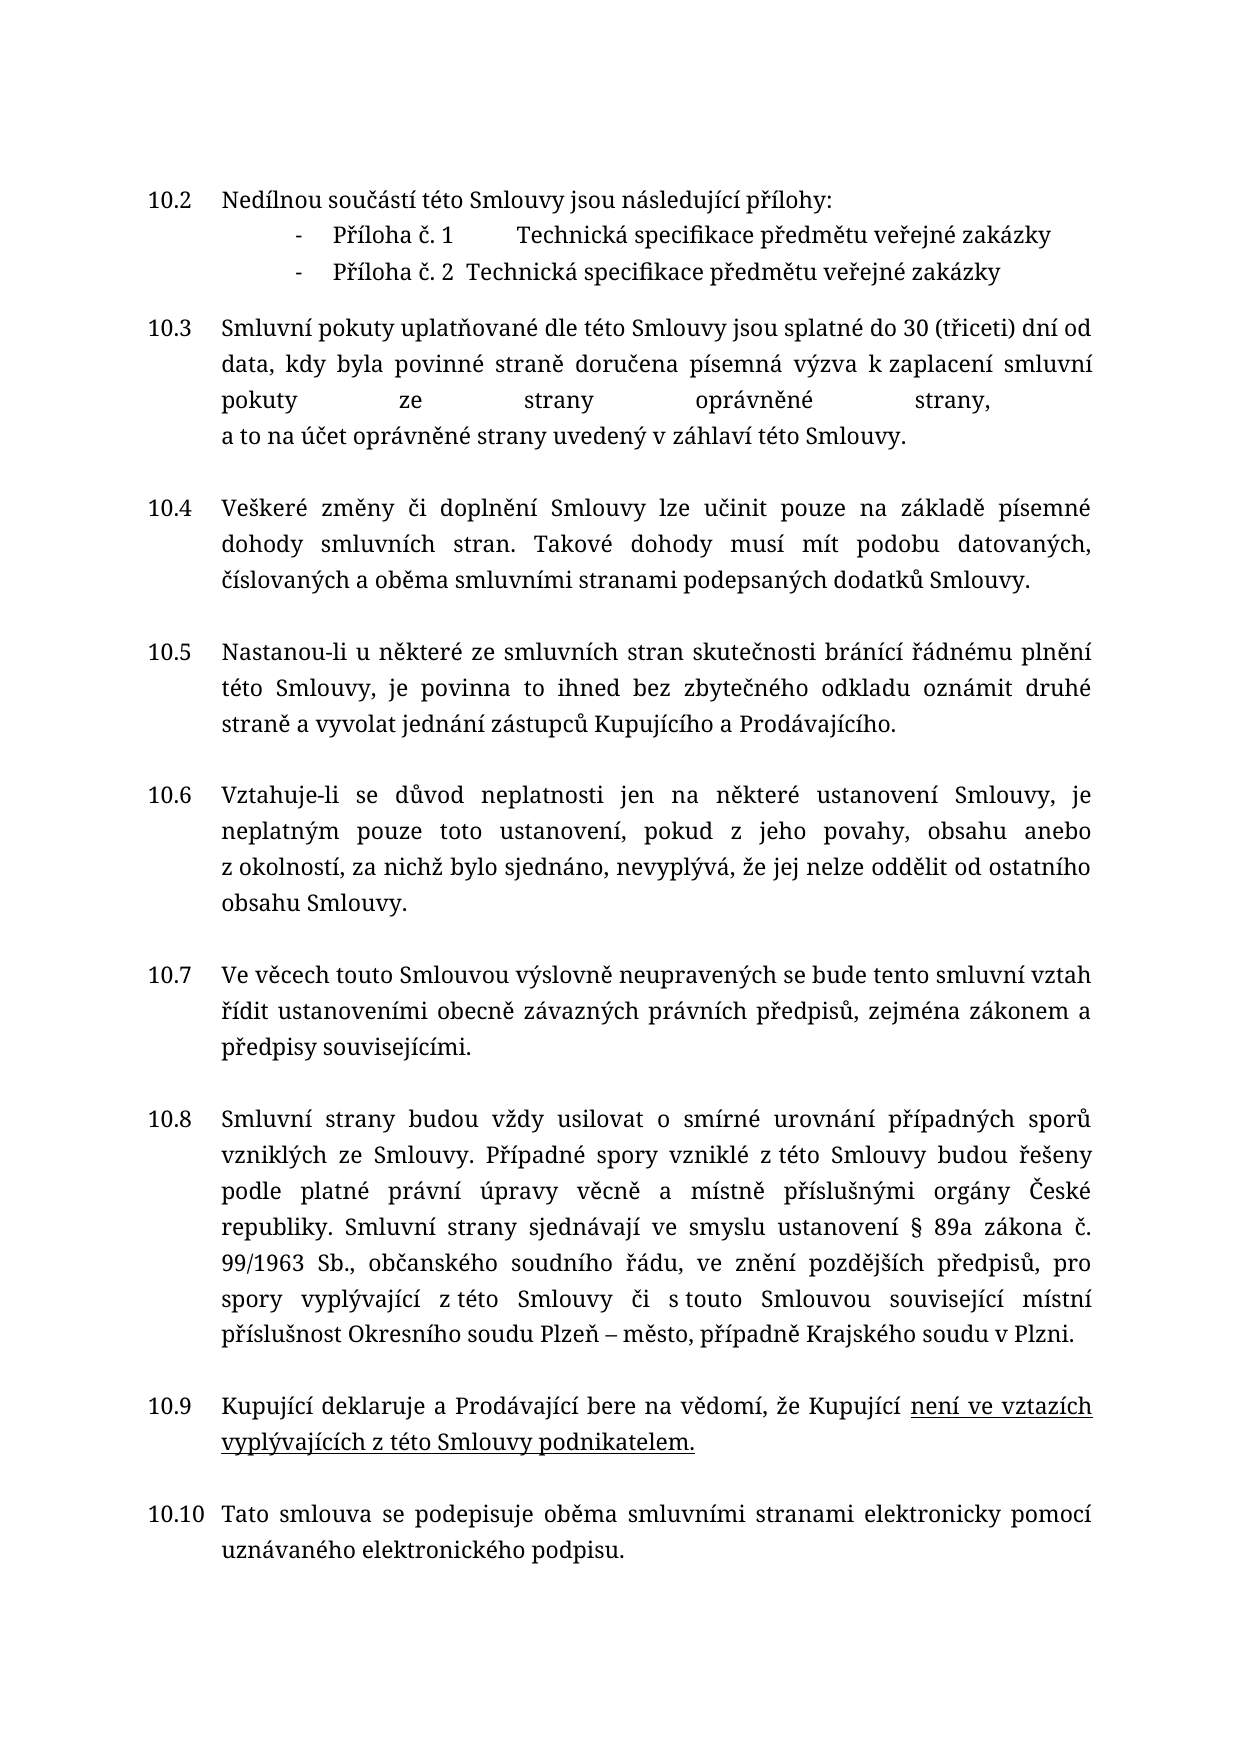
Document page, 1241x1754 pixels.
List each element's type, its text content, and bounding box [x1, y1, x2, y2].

list Příloha č. 1 Technická specifikace předmětu veřejné zakázky [295, 219, 1093, 251]
text 10.4 Veškeré změny či doplnění Smlouvy lze učinit pouze na základě písemné dohody smluvních stran. Takové dohody musí mít podobu datovaných, číslovaných a oběma smluvními stranami podepsaných dodatků Smlouvy. [148, 492, 1093, 595]
text 10.3 Smluvní pokuty uplatňované dle této Smlouvy jsou splatné do 30 (třiceti) dní od data, kdy byla povinné straně doručena písemná výzva k zaplacení smluvní pokuty ze strany oprávněné strany, a to na účet oprávněné strany uvedený v záhlaví této Smlouvy. [148, 312, 1093, 451]
text 10.6 Vztahuje-li se důvod neplatnosti jen na některé ustanovení Smlouvy, je neplatným pouze toto ustanovení, pokud z jeho povahy, obsahu anebo z okolností, za nichž bylo sjednáno, nevyplývá, že jej nelze oddělit od ostatního obsahu Smlouvy. [148, 779, 1093, 918]
text 10.5 Nastanou-li u některé ze smluvních stran skutečnosti bránící řádnému plnění této Smlouvy, je povinna to ihned bez zbytečného odkladu oznámit druhé straně a vyvolat jednání zástupců Kupujícího a Prodávajícího. [148, 636, 1093, 739]
text 10.9 Kupující deklaruje a Prodávající bere na vědomí, že Kupující není ve vztazích vyplývajících z této Smlouvy podnikatelem. [148, 1390, 1093, 1457]
text 10.2 Nedílnou součástí této Smlouvy jsou následující přílohy: [148, 183, 1093, 215]
text 10.7 Ve věcech touto Smlouvou výslovně neupravených se bude tento smluvní vztah řídit ustanoveními obecně závazných právních předpisů, zejména zákonem a předpisy souvisejícími. [148, 959, 1093, 1062]
list Příloha č. 2 Technická specifikace předmětu veřejné zakázky [295, 255, 1093, 287]
text 10.8 Smluvní strany budou vždy usilovat o smírné urovnání případných sporů vzniklých ze Smlouvy. Případné spory vzniklé z této Smlouvy budou řešeny podle platné právní úpravy věcně a místně příslušnými orgány České republiky. Smluvní strany sjednávají ve smyslu ustanovení § 89a zákona č. 99/1963 Sb., občanského soudního řádu, ve znění pozdějších předpisů, pro spory vyplývající z této Smlouvy či s touto Smlouvou související místní příslušnost Okresního soudu Plzeň – město, případně Krajského soudu v Plzni. [148, 1103, 1093, 1350]
text 10.10 Tato smlouva se podepisuje oběma smluvními stranami elektronicky pomocí uznávaného elektronického podpisu. [148, 1498, 1093, 1565]
